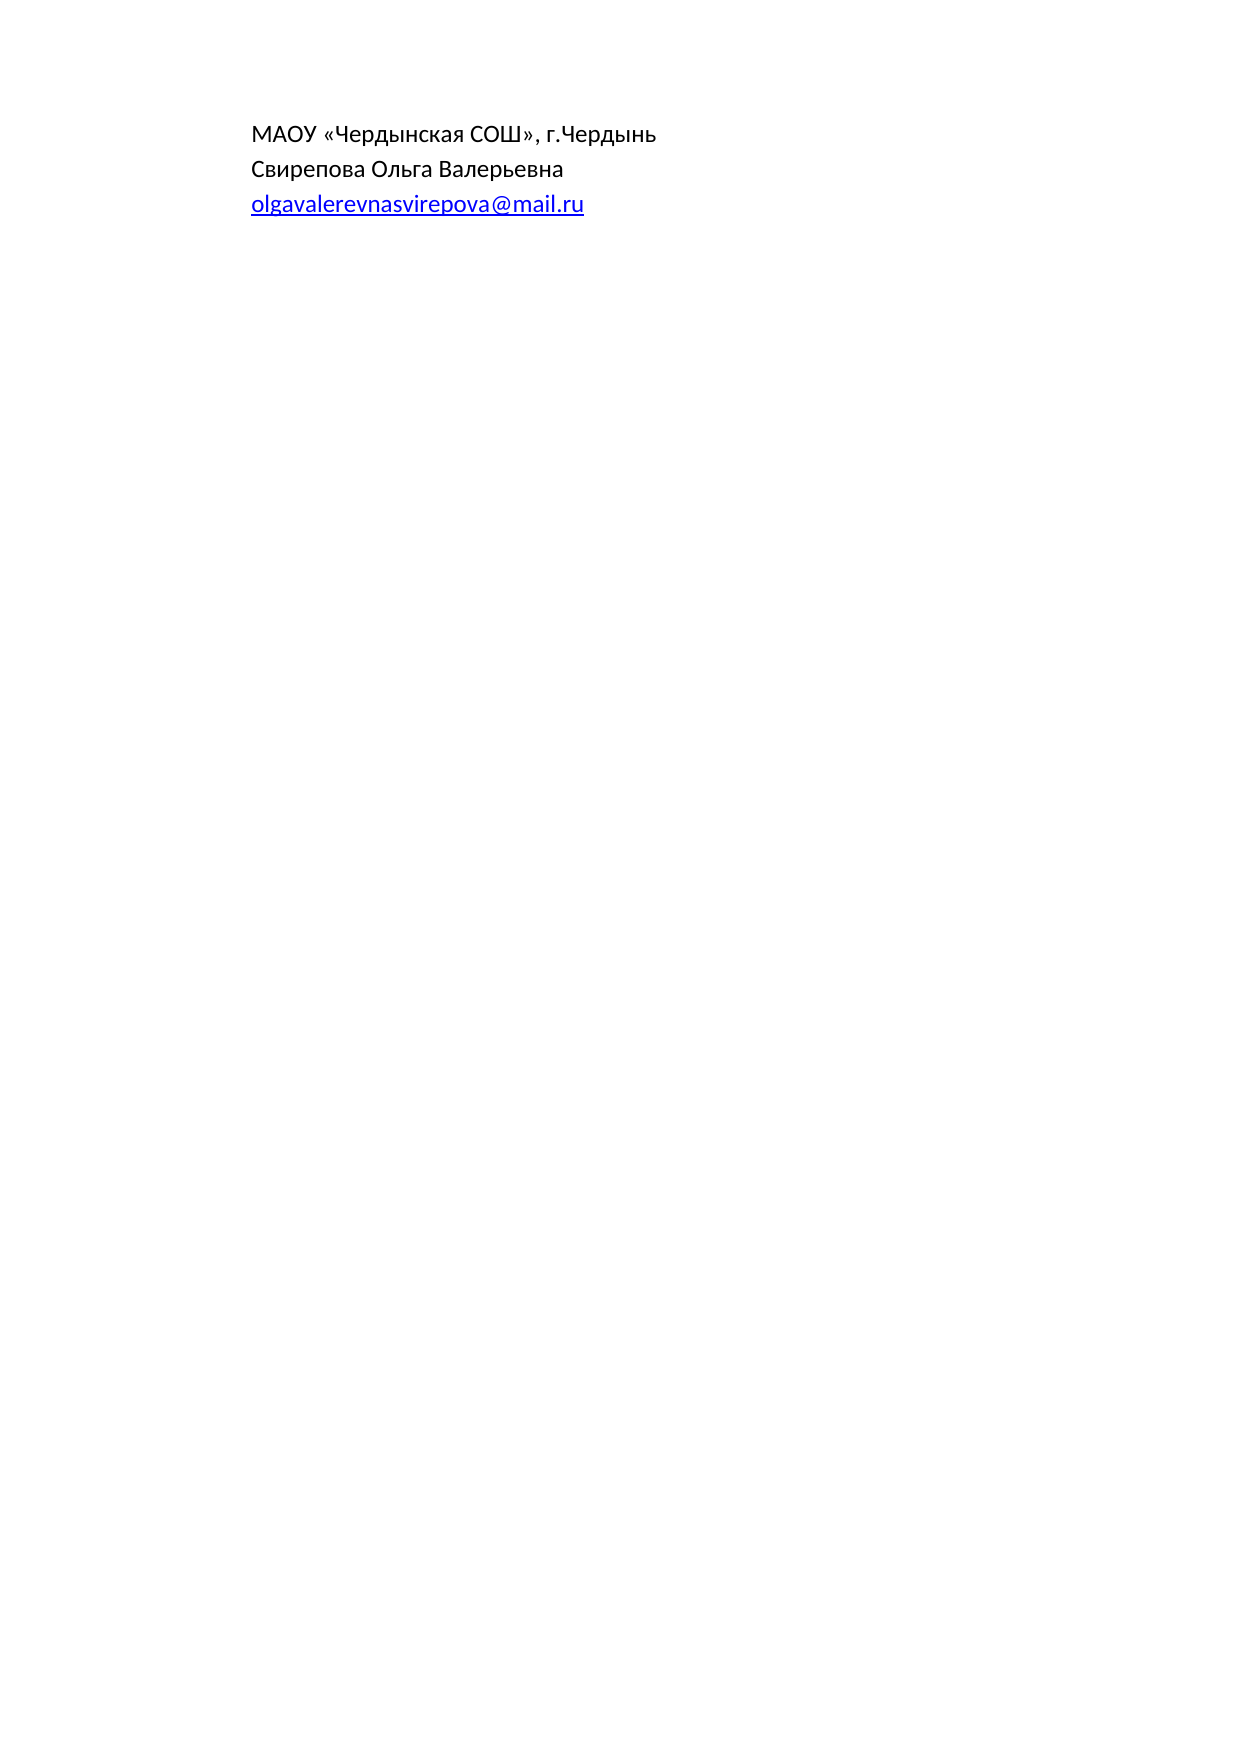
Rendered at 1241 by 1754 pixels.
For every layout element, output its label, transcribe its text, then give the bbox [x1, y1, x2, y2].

text Свирепова Ольга Валерьевна [177, 153, 1152, 184]
text МАОУ «Чердынская СОШ», г.Чердынь [177, 118, 1152, 149]
text olgavalerevnasvirepova@mail.ru [177, 188, 1152, 219]
